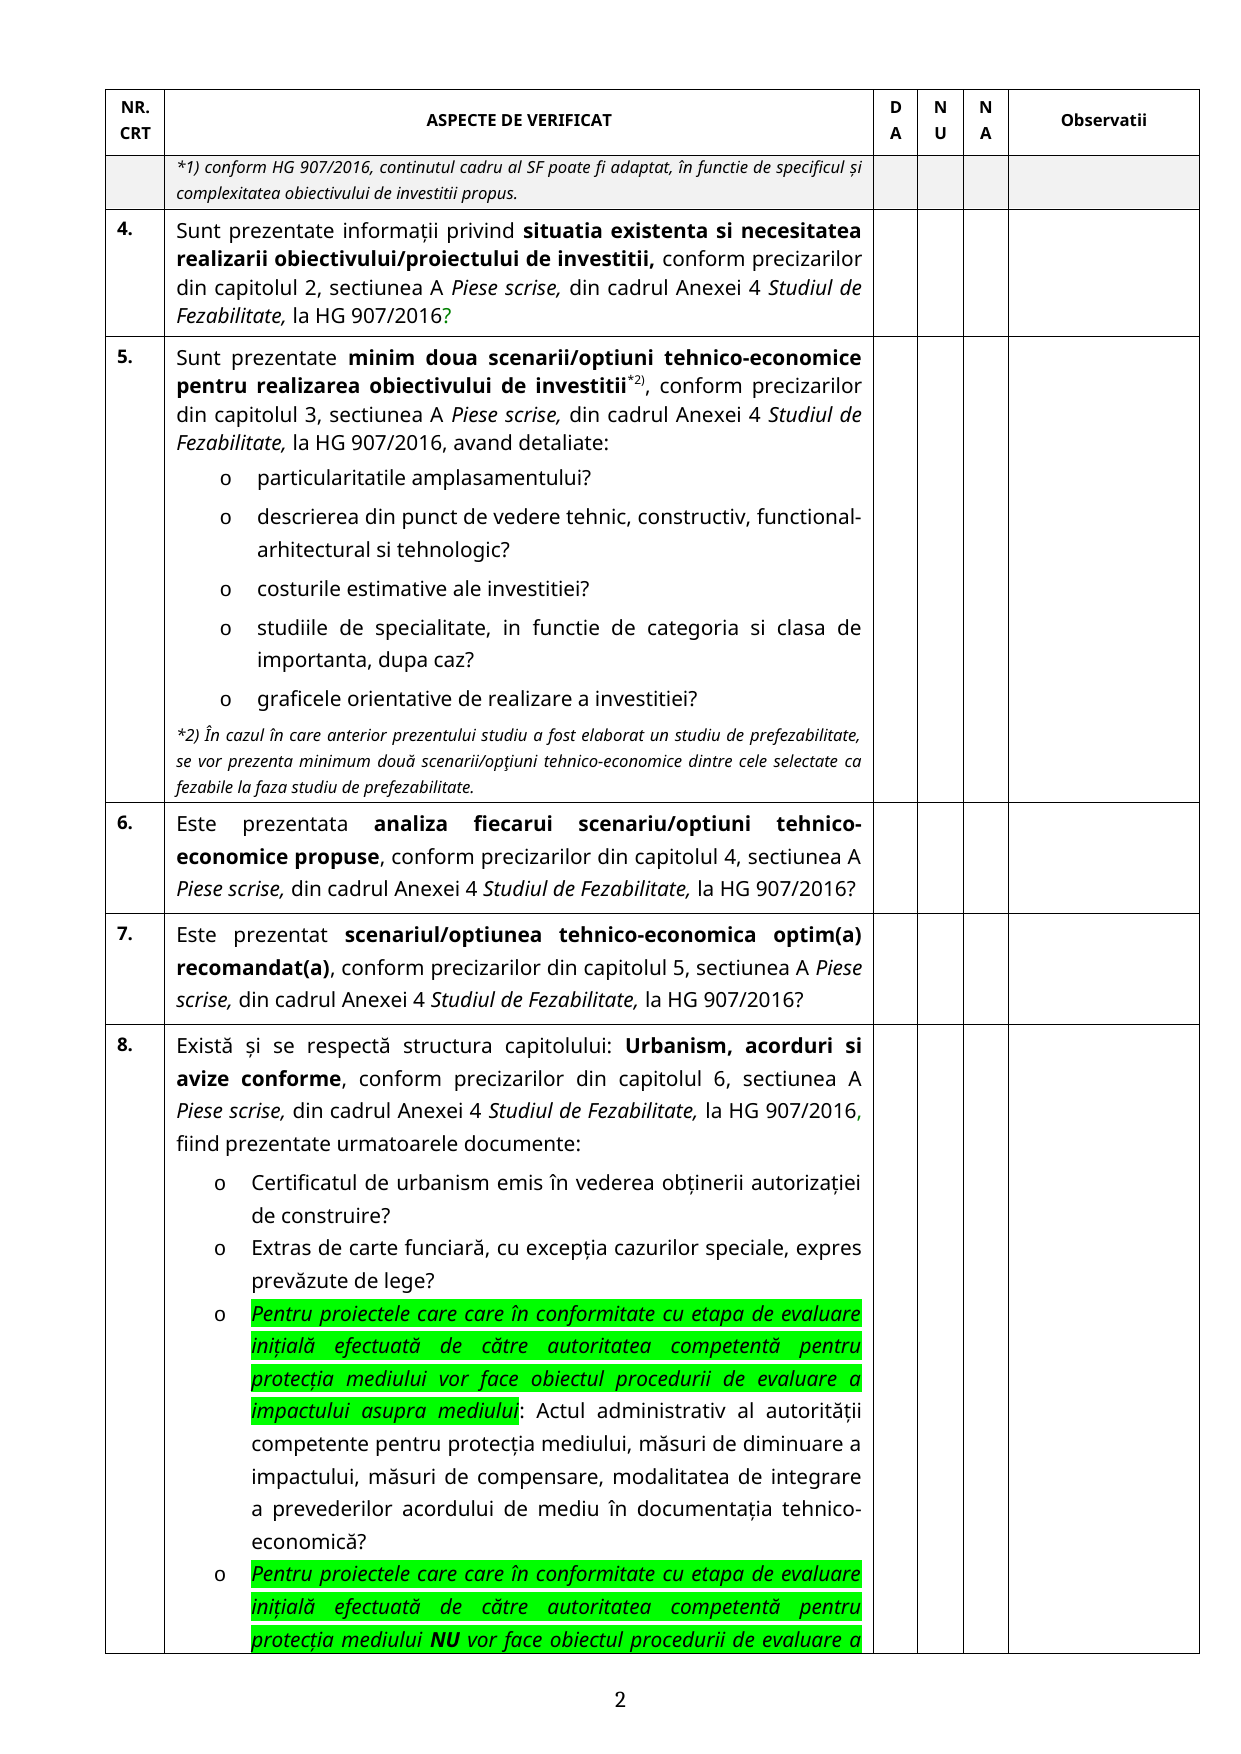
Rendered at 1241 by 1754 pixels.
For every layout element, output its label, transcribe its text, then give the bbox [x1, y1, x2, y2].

table_cell [874, 156, 917, 208]
table_cell [918, 914, 963, 1024]
table_header NA [964, 90, 1008, 155]
table_header Observatii [1009, 90, 1199, 155]
table_cell [918, 1025, 963, 1653]
table_cell [106, 337, 164, 802]
table_cell Sunt prezentate minim doua scenarii/optiuni tehnico-economice pentru realizarea obiectivului de investitii*2), conform precizarilor din capitolul 3, sectiunea A Piese scrise, din cadrul Anexei 4 Studiul de Fezabilitate, la HG 907/2016, avand detaliate: particularitatile amplasamentului? descrierea din punct de vedere tehnic, constructiv, functional-arhitectural si tehnologic? costurile estimative ale investitiei? studiile de specialitate, in functie de categoria si clasa de importanta, dupa caz? graficele orientative de realizare a investitiei? *2) În cazul în care anterior prezentului studiu a fost elaborat un studiu de prefezabilitate, se vor prezenta minimum două scenarii/opţiuni tehnico-economice dintre cele selectate ca fezabile la faza studiu de prefezabilitate. [165, 337, 873, 802]
table_cell [918, 803, 963, 913]
table_cell [106, 156, 164, 208]
table_cell Este prezentata analiza fiecarui scenariu/optiuni tehnico-economice propuse, conform precizarilor din capitolul 4, sectiunea A Piese scrise, din cadrul Anexei 4 Studiul de Fezabilitate, la HG 907/2016? [165, 803, 873, 913]
table_cell [964, 210, 1008, 336]
table_cell [1009, 803, 1199, 913]
table_cell Sunt prezentate informații privind situatia existenta si necesitatea realizarii obiectivului/proiectului de investitii, conform precizarilor din capitolul 2, sectiunea A Piese scrise, din cadrul Anexei 4 Studiul de Fezabilitate, la HG 907/2016? [165, 210, 873, 336]
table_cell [165, 1025, 873, 1653]
table_header NR. CRT [106, 90, 164, 155]
table_cell [874, 337, 917, 802]
table_cell [1009, 337, 1199, 802]
table_cell [106, 1025, 164, 1653]
table_cell [1009, 210, 1199, 336]
table_cell [964, 803, 1008, 913]
table_header ASPECTE DE VERIFICAT [165, 90, 873, 155]
table_cell [1009, 914, 1199, 1024]
table_cell [918, 210, 963, 336]
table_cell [165, 156, 873, 208]
table_cell [106, 210, 164, 336]
table_cell Este prezentat scenariul/optiunea tehnico-economica optim(a) recomandat(a), conform precizarilor din capitolul 5, sectiunea A Piese scrise, din cadrul Anexei 4 Studiul de Fezabilitate, la HG 907/2016? [165, 914, 873, 1024]
table_cell [874, 914, 917, 1024]
table_cell [964, 337, 1008, 802]
table_cell [106, 803, 164, 913]
table_cell [964, 156, 1008, 208]
table_cell [106, 914, 164, 1024]
table_cell [918, 337, 963, 802]
table_header DA [874, 90, 917, 155]
table_cell [964, 914, 1008, 1024]
table_cell [874, 210, 917, 336]
table_header NU [918, 90, 963, 155]
table_cell [874, 1025, 917, 1653]
table_cell [964, 1025, 1008, 1653]
table_cell [1009, 1025, 1199, 1653]
table_cell [918, 156, 963, 208]
table_cell [1009, 156, 1199, 208]
table_cell [874, 803, 917, 913]
